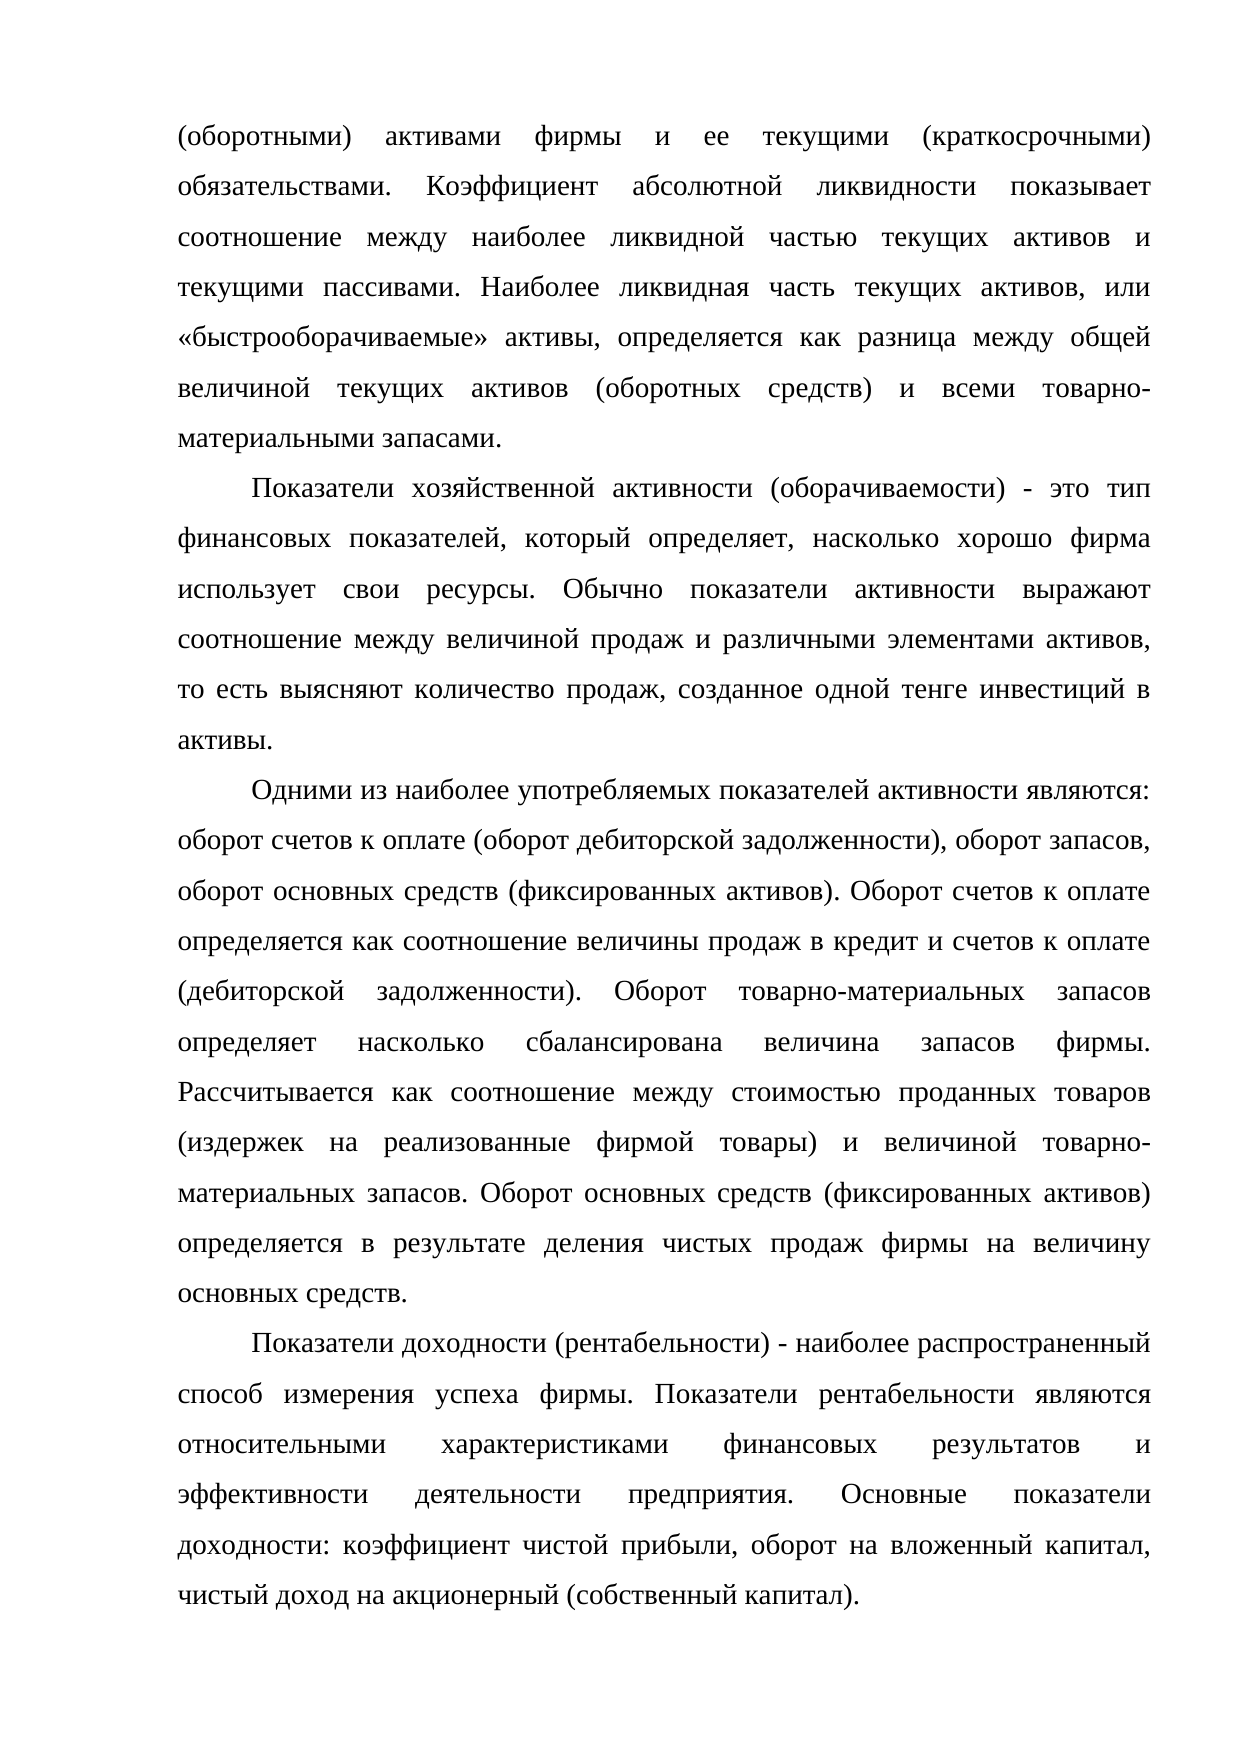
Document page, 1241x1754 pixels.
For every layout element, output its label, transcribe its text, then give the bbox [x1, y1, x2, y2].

text Показатели хозяйственной активности (оборачиваемости) - это тип финансовых показателей, который определяет, насколько хорошо фирма использует свои ресурсы. Обычно показатели активности выражают соотношение между величиной продаж и различными элементами активов, то есть выясняют количество продаж, созданное одной тенге инвестиций в активы. [177, 470, 1152, 755]
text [177, 118, 1152, 453]
text Одними из наиболее употребляемых показателей активности являются: оборот счетов к оплате (оборот дебиторской задолженности), оборот запасов, оборот основных средств (фиксированных активов). Оборот счетов к оплате определяется как соотношение величины продаж в кредит и счетов к оплате (дебиторской задолженности). Оборот товарно-материальных запасов определяет насколько сбалансирована величина запасов фирмы. Рассчитывается как соотношение между стоимостью проданных товаров (издержек на реализованные фирмой товары) и величиной товарно-материальных запасов. Оборот основных средств (фиксированных активов) определяется в результате деления чистых продаж фирмы на величину основных средств. [177, 772, 1152, 1309]
text Показатели доходности (рентабельности) - наиболее распространенный способ измерения успеха фирмы. Показатели рентабельности являются относительными характеристиками финансовых результатов и эффективности деятельности предприятия. Основные показатели доходности: коэффициент чистой прибыли, оборот на вложенный капитал, чистый доход на акционерный (собственный капитал). [177, 1326, 1152, 1611]
